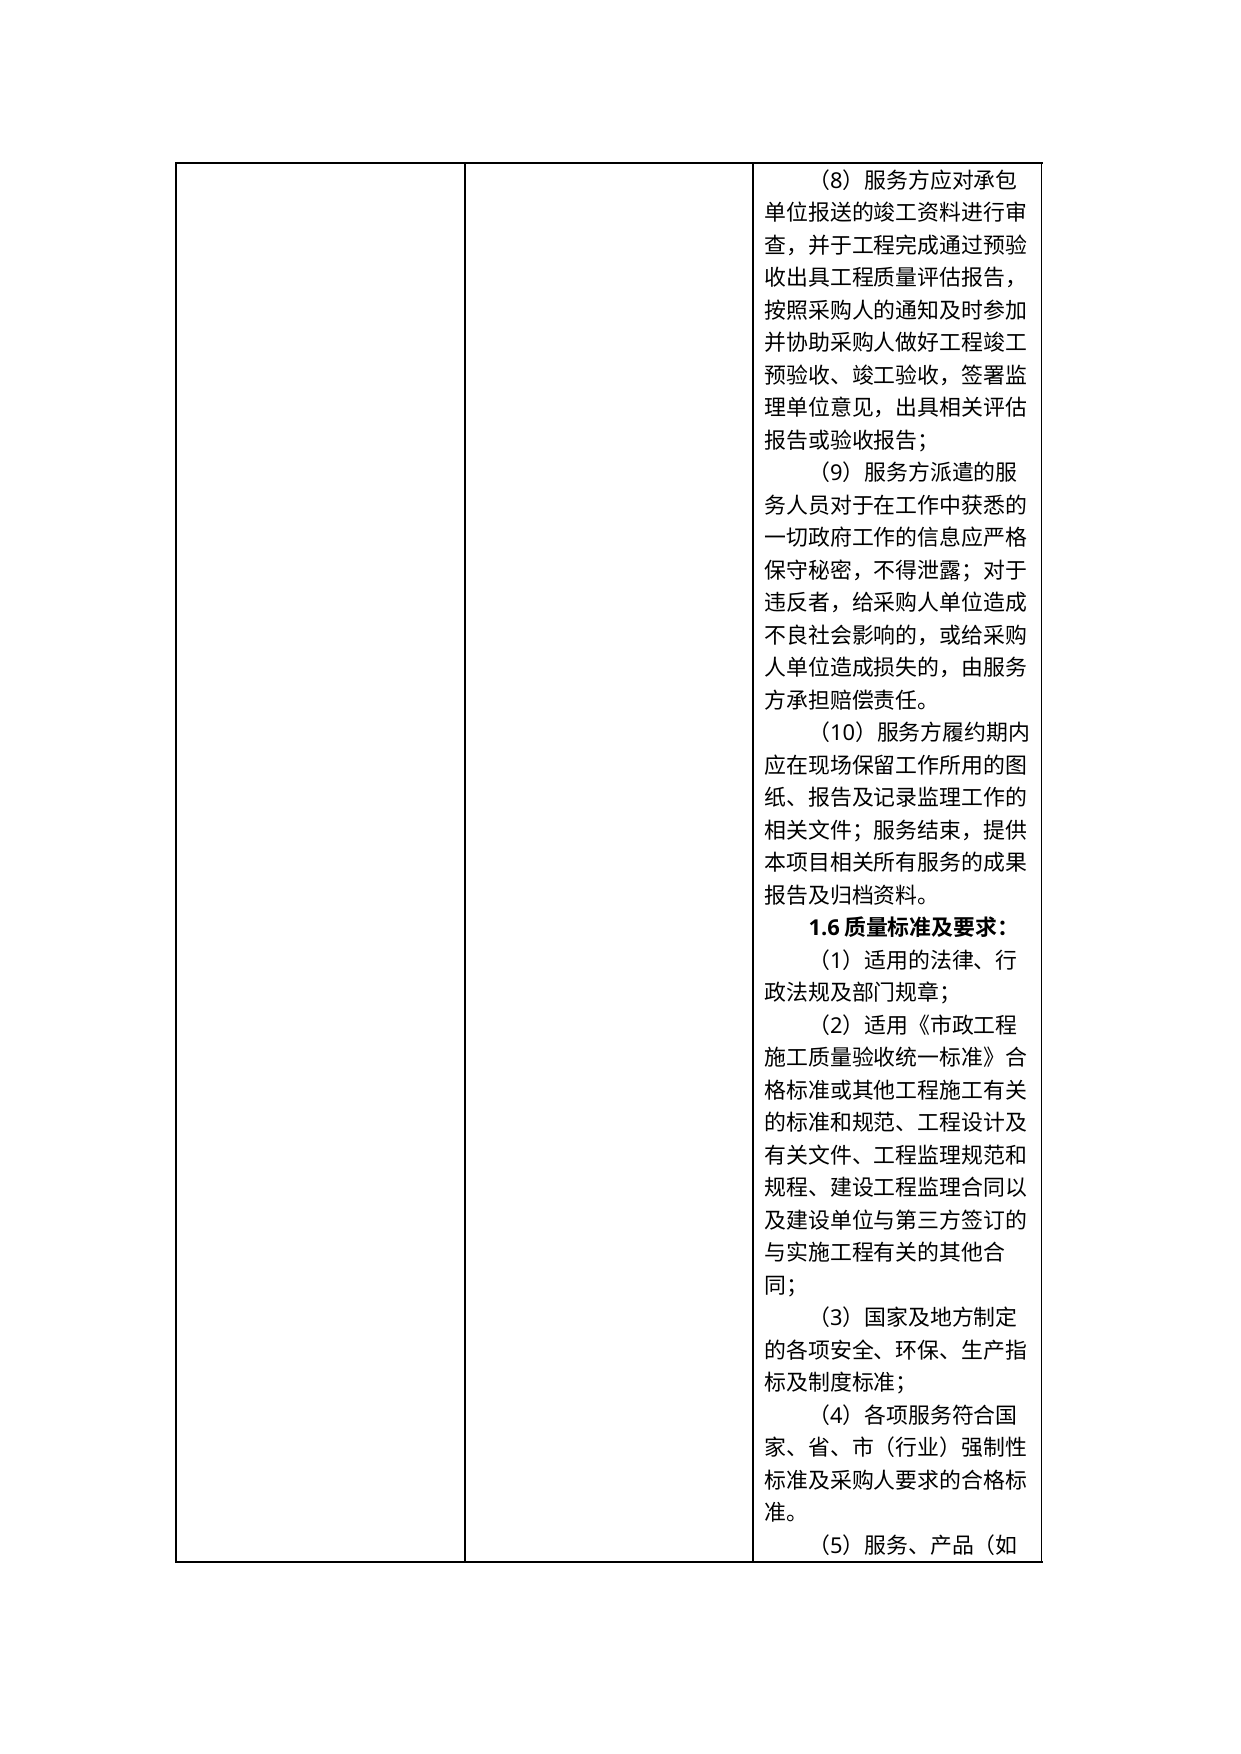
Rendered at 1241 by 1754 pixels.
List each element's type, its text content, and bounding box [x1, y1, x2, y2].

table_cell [754, 164, 1041, 1561]
table_cell [466, 164, 752, 1561]
table_cell 1 [177, 164, 464, 1561]
